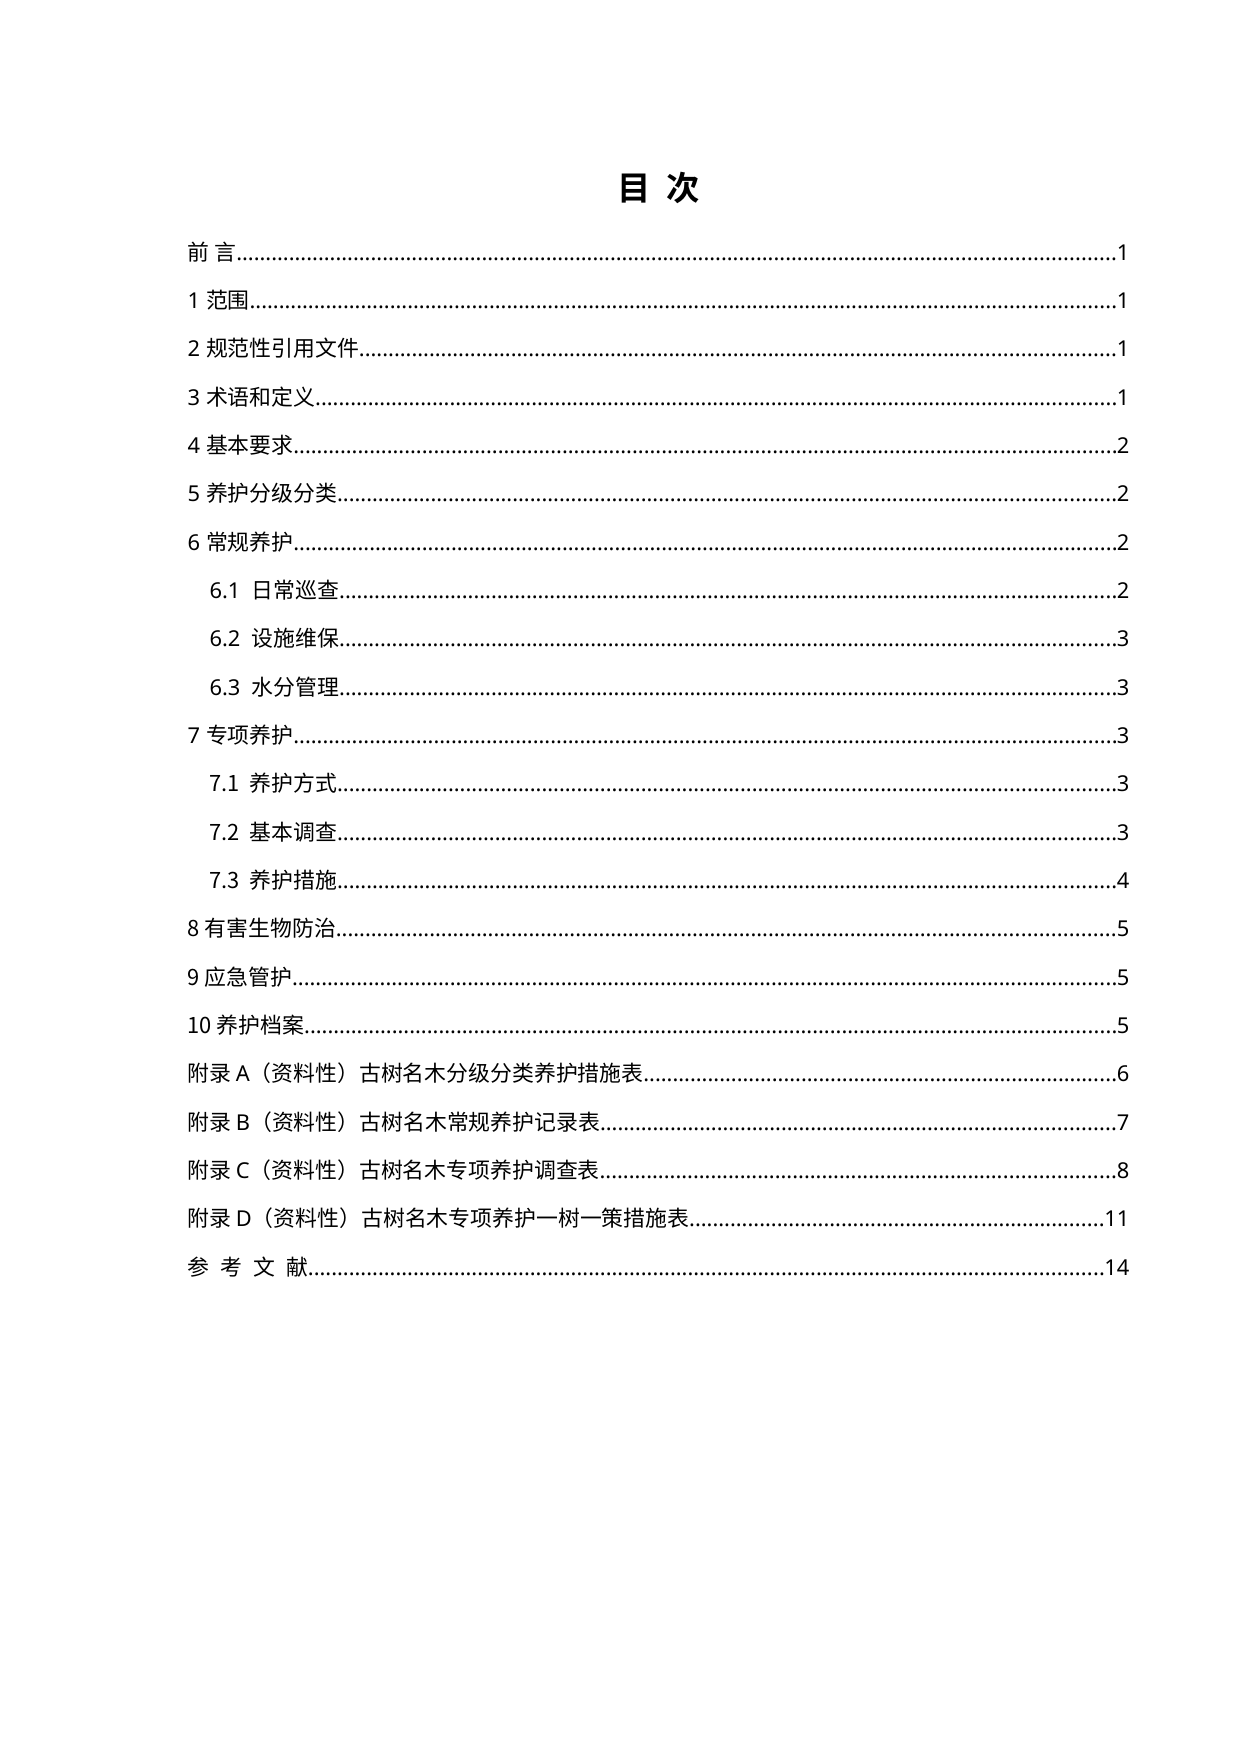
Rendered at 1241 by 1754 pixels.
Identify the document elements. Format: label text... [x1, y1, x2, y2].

text 6 常规养护 2 [187, 524, 1129, 557]
text 6.3 水分管理 3 [187, 669, 1129, 702]
text 附录C（资料性）古树名木专项养护调查表 8 [187, 1153, 1129, 1185]
text 参考文献 14 [187, 1249, 1129, 1282]
text 7.2 基本调查 3 [187, 814, 1129, 847]
text 9 应急管护 5 [187, 959, 1129, 992]
text 4 基本要求 2 [187, 428, 1129, 460]
text 7.3 养护措施 4 [187, 863, 1129, 895]
text 8 有害生物防治 5 [187, 911, 1129, 943]
text 前 言 1 [187, 234, 1129, 267]
text 1 范围 1 [187, 283, 1129, 315]
text 5 养护分级分类 2 [187, 476, 1129, 508]
text 7 专项养护 3 [187, 718, 1129, 750]
text 目 次 [187, 162, 1129, 210]
text 附录B（资料性）古树名木常规养护记录表 7 [187, 1104, 1129, 1137]
text 10 养护档案 5 [187, 1008, 1129, 1040]
text 2 规范性引用文件 1 [187, 331, 1129, 363]
text 6.2 设施维保 3 [187, 621, 1129, 653]
text 6.1 日常巡查 2 [187, 573, 1129, 605]
text 3 术语和定义 1 [187, 379, 1129, 412]
text 7.1 养护方式 3 [187, 766, 1129, 798]
text 附录A（资料性）古树名木分级分类养护措施表 6 [187, 1056, 1129, 1088]
text 附录D（资料性）古树名木专项养护一树一策措施表 11 [187, 1201, 1129, 1233]
